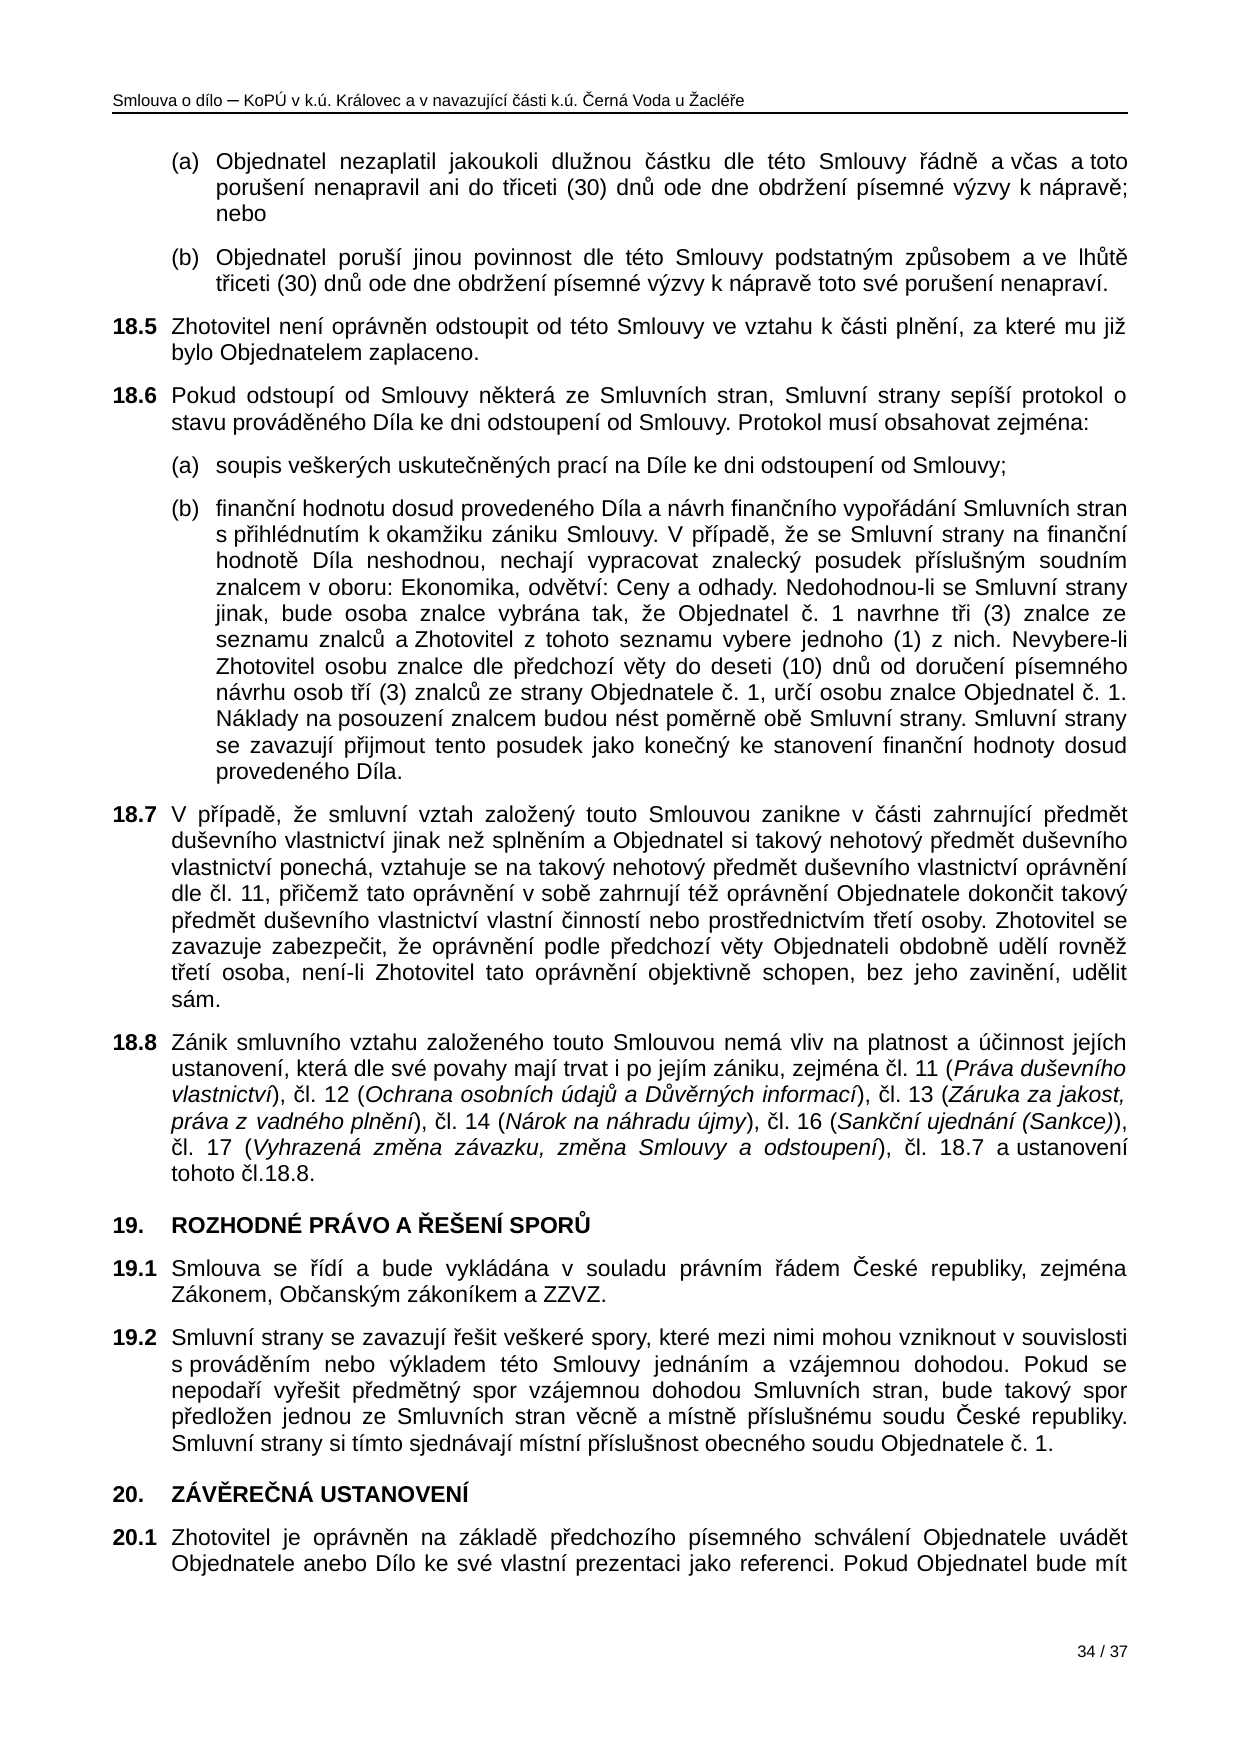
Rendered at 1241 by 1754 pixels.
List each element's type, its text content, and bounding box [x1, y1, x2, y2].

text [112, 1524, 1128, 1577]
text Smluvní strany se zavazují řešit veškeré spory, které mezi nimi mohou vzniknout v souvislosti s prováděním nebo výkladem této Smlouvy jednáním a vzájemnou dohodou. Pokud se nepodaří vyřešit předmětný spor vzájemnou dohodou Smluvních stran, bude takový spor předložen jednou ze Smluvních stran věcně a místně příslušnému soudu České republiky. Smluvní strany si tímto sjednávají místní příslušnost obecného soudu Objednatele č. 1. [112, 1324, 1128, 1456]
text Pokud odstoupí od Smlouvy některá ze Smluvních stran, Smluvní strany sepíší protokol o stavu prováděného Díla ke dni odstoupení od Smlouvy. Protokol musí obsahovat zejména: [112, 382, 1128, 435]
text Rozhodné právo a řešení sporů [112, 1212, 1128, 1238]
text V případě, že smluvní vztah založený touto Smlouvou zanikne v části zahrnující předmět duševního vlastnictví jinak než splněním a Objednatel si takový nehotový předmět duševního vlastnictví ponechá, vztahuje se na takový nehotový předmět duševního vlastnictví oprávnění dle čl. 11, přičemž tato oprávnění v sobě zahrnují též oprávnění Objednatele dokončit takový předmět duševního vlastnictví vlastní činností nebo prostřednictvím třetí osoby. Zhotovitel se zavazuje zabezpečit, že oprávnění podle předchozí věty Objednateli obdobně udělí rovněž třetí osoba, není-li Zhotovitel tato oprávnění objektivně schopen, bez jeho zavinění, udělit sám. [112, 801, 1128, 1012]
text Zhotovitel není oprávněn odstoupit od této Smlouvy ve vztahu k části plnění, za které mu již bylo Objednatelem zaplaceno. [112, 313, 1128, 366]
list finanční hodnotu dosud provedeného Díla a návrh finančního vypořádání Smluvních stran s přihlédnutím k okamžiku zániku Smlouvy. V případě, že se Smluvní strany na finanční hodnotě Díla neshodnou, nechají vypracovat znalecký posudek příslušným soudním znalcem v oboru: Ekonomika, odvětví: Ceny a odhady. Nedohodnou-li se Smluvní strany jinak, bude osoba znalce vybrána tak, že Objednatel č. 1 navrhne tři (3) znalce ze seznamu znalců a Zhotovitel z tohoto seznamu vybere jednoho (1) z nich. Nevybere-li Zhotovitel osobu znalce dle předchozí věty do deseti (10) dnů od doručení písemného návrhu osob tří (3) znalců ze strany Objednatele č. 1, určí osobu znalce Objednatel č. 1. Náklady na posouzení znalcem budou nést poměrně obě Smluvní strany. Smluvní strany se zavazují přijmout tento posudek jako konečný ke stanovení finanční hodnoty dosud provedeného Díla. [171, 494, 1128, 784]
text Závěrečná ustanovení [112, 1481, 1128, 1507]
list soupis veškerých uskutečněných prací na Díle ke dni odstoupení od Smlouvy; [171, 452, 1128, 478]
text Objednatel poruší jinou povinnost dle této Smlouvy podstatným způsobem a ve lhůtě třiceti (30) dnů ode dne obdržení písemné výzvy k nápravě toto své porušení nenapraví. [171, 243, 1128, 296]
text Smlouva se řídí a bude vykládána v souladu právním řádem České republiky, zejména Zákonem, Občanským zákoníkem a ZZVZ. [112, 1255, 1128, 1307]
text Zánik smluvního vztahu založeného touto Smlouvou nemá vliv na platnost a účinnost jejích ustanovení, která dle své povahy mají trvat i po jejím zániku, zejména čl. 11 (Práva duševního vlastnictví), čl. 12 (Ochrana osobních údajů a Důvěrných informací), čl. 13 (Záruka za jakost, práva z vadného plnění), čl. 14 (Nárok na náhradu újmy), čl. 16 (Sankční ujednání (Sankce)), čl. 17 (Vyhrazená změna závazku, změna Smlouvy a odstoupení), čl. 18.7 a ustanovení tohoto čl.18.8. [112, 1029, 1128, 1187]
list Objednatel nezaplatil jakoukoli dlužnou částku dle této Smlouvy řádně a včas a toto porušení nenapravil ani do třiceti (30) dnů ode dne obdržení písemné výzvy k nápravě; nebo [171, 148, 1128, 227]
